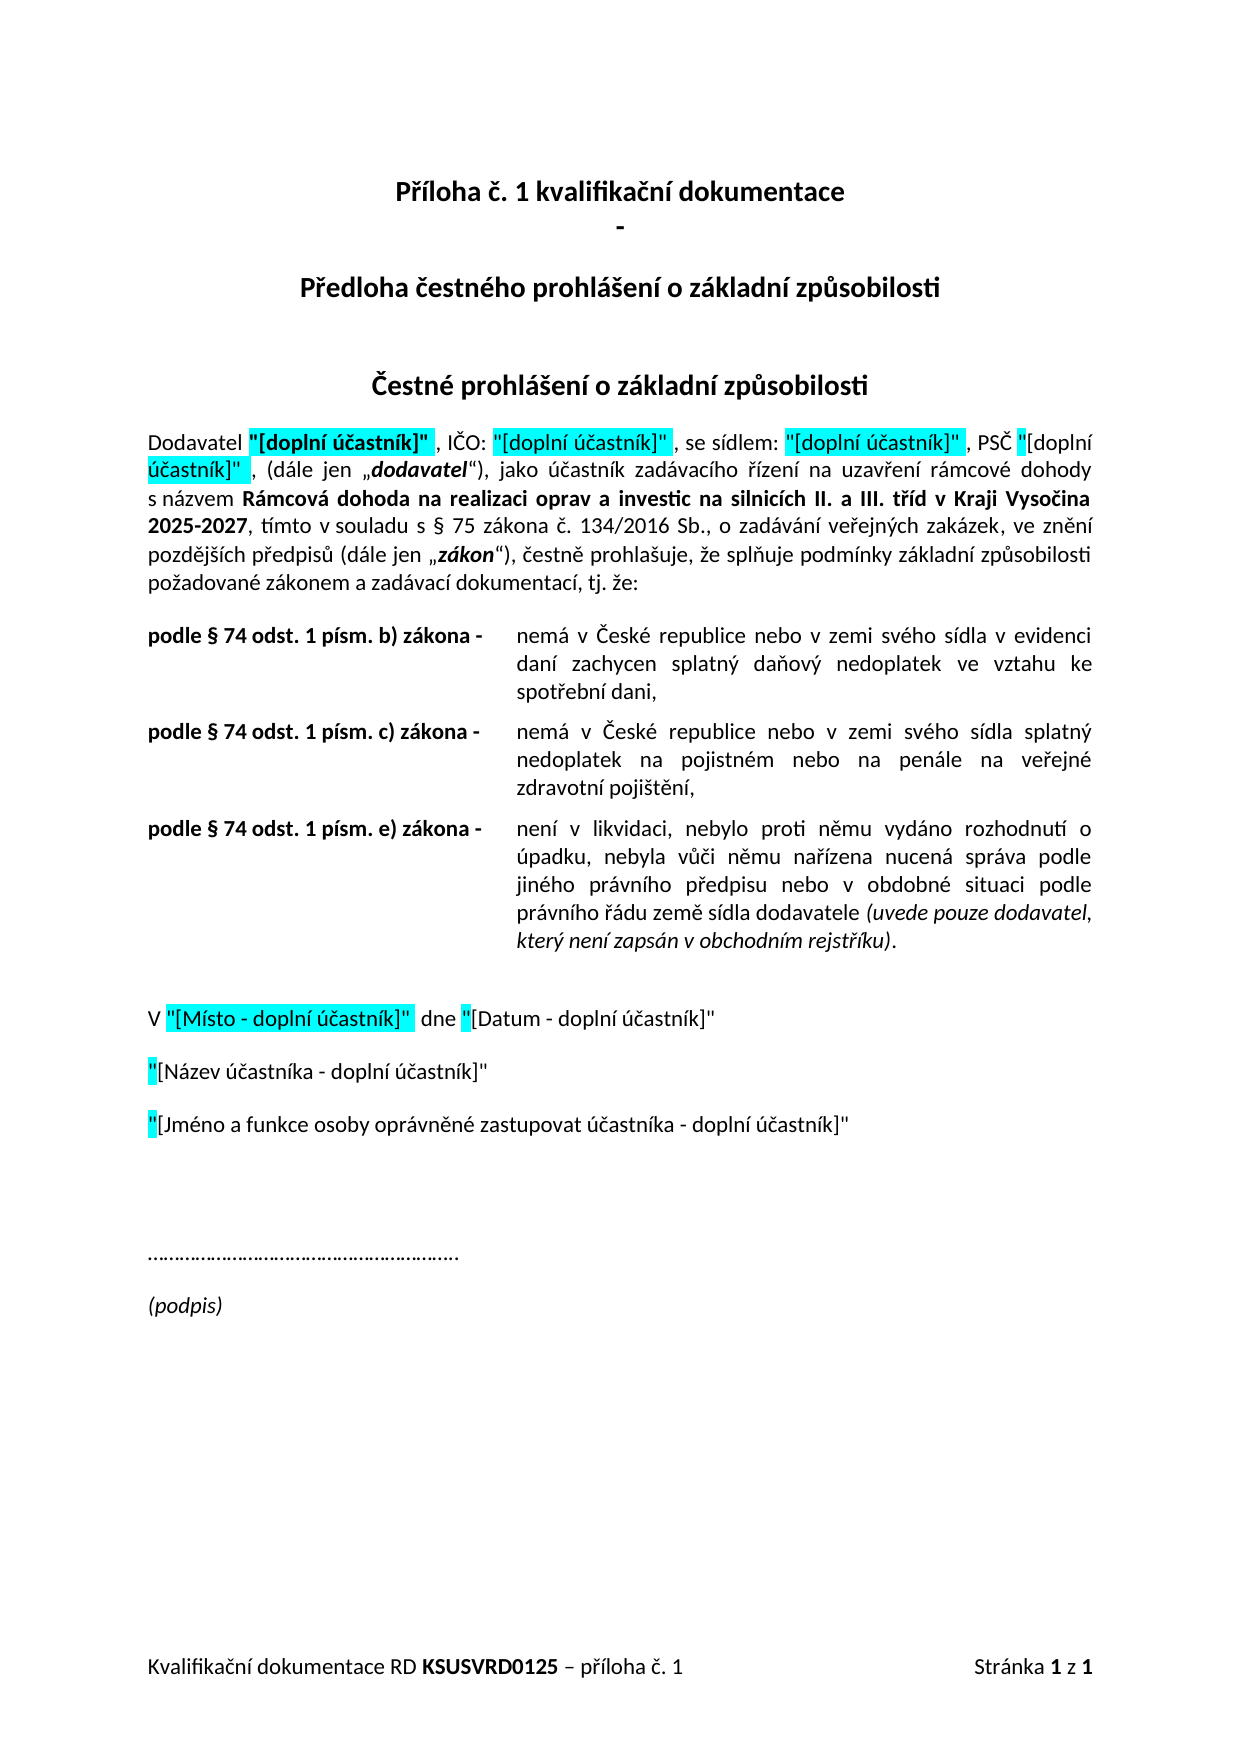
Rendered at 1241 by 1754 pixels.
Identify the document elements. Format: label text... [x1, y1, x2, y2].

text V dne [471, 1004, 1093, 1032]
list podle § 74 odst. 1 písm. b) zákona - nemá v České republice nebo v zemi svého sídla v evidenci daní zachycen splatný daňový nedoplatek ve vztahu ke spotřební dani, [148, 621, 1093, 705]
text Předloha čestného prohlášení o základní způsobilosti [148, 269, 1093, 304]
list podle § 74 odst. 1 písm. e) zákona - není v likvidaci, nebylo proti němu vydáno rozhodnutí o úpadku, nebyla vůči němu nařízena nucená správa podle jiného právního předpisu nebo v obdobné situaci podle právního řádu země sídla dodavatele (uvede pouze dodavatel, který není zapsán v obchodním rejstříku). [148, 814, 1093, 954]
text - [148, 208, 1093, 244]
text Dodavatel , IČO: , se sídlem: , PSČ , (dále jen „dodavatel“), jako účastník zadávacího řízení na uzavření rámcové dohody s názvem Rámcová dohoda na realizaci oprav a investic na silnicích II. a III. tříd v Kraji Vysočina 2025-2027, tímto v souladu s § 75 zákona č. 134/2016 Sb., o zadávání veřejných zakázek, ve znění pozdějších předpisů (dále jen „zákon“), čestně prohlašuje, že splňuje podmínky základní způsobilosti požadované zákonem a zadávací dokumentací, tj. že: [148, 428, 1093, 596]
text V dne [148, 1004, 166, 1032]
text Příloha č. 1 kvalifikační dokumentace [148, 173, 1093, 208]
text (podpis) [148, 1291, 1093, 1319]
text Čestné prohlášení o základní způsobilosti [148, 367, 1093, 403]
text ………………………………………………….. [148, 1238, 1093, 1266]
text V dne [415, 1004, 461, 1032]
list podle § 74 odst. 1 písm. c) zákona - nemá v České republice nebo v zemi svého sídla splatný nedoplatek na pojistném nebo na penále na veřejné zdravotní pojištění, [148, 717, 1093, 801]
